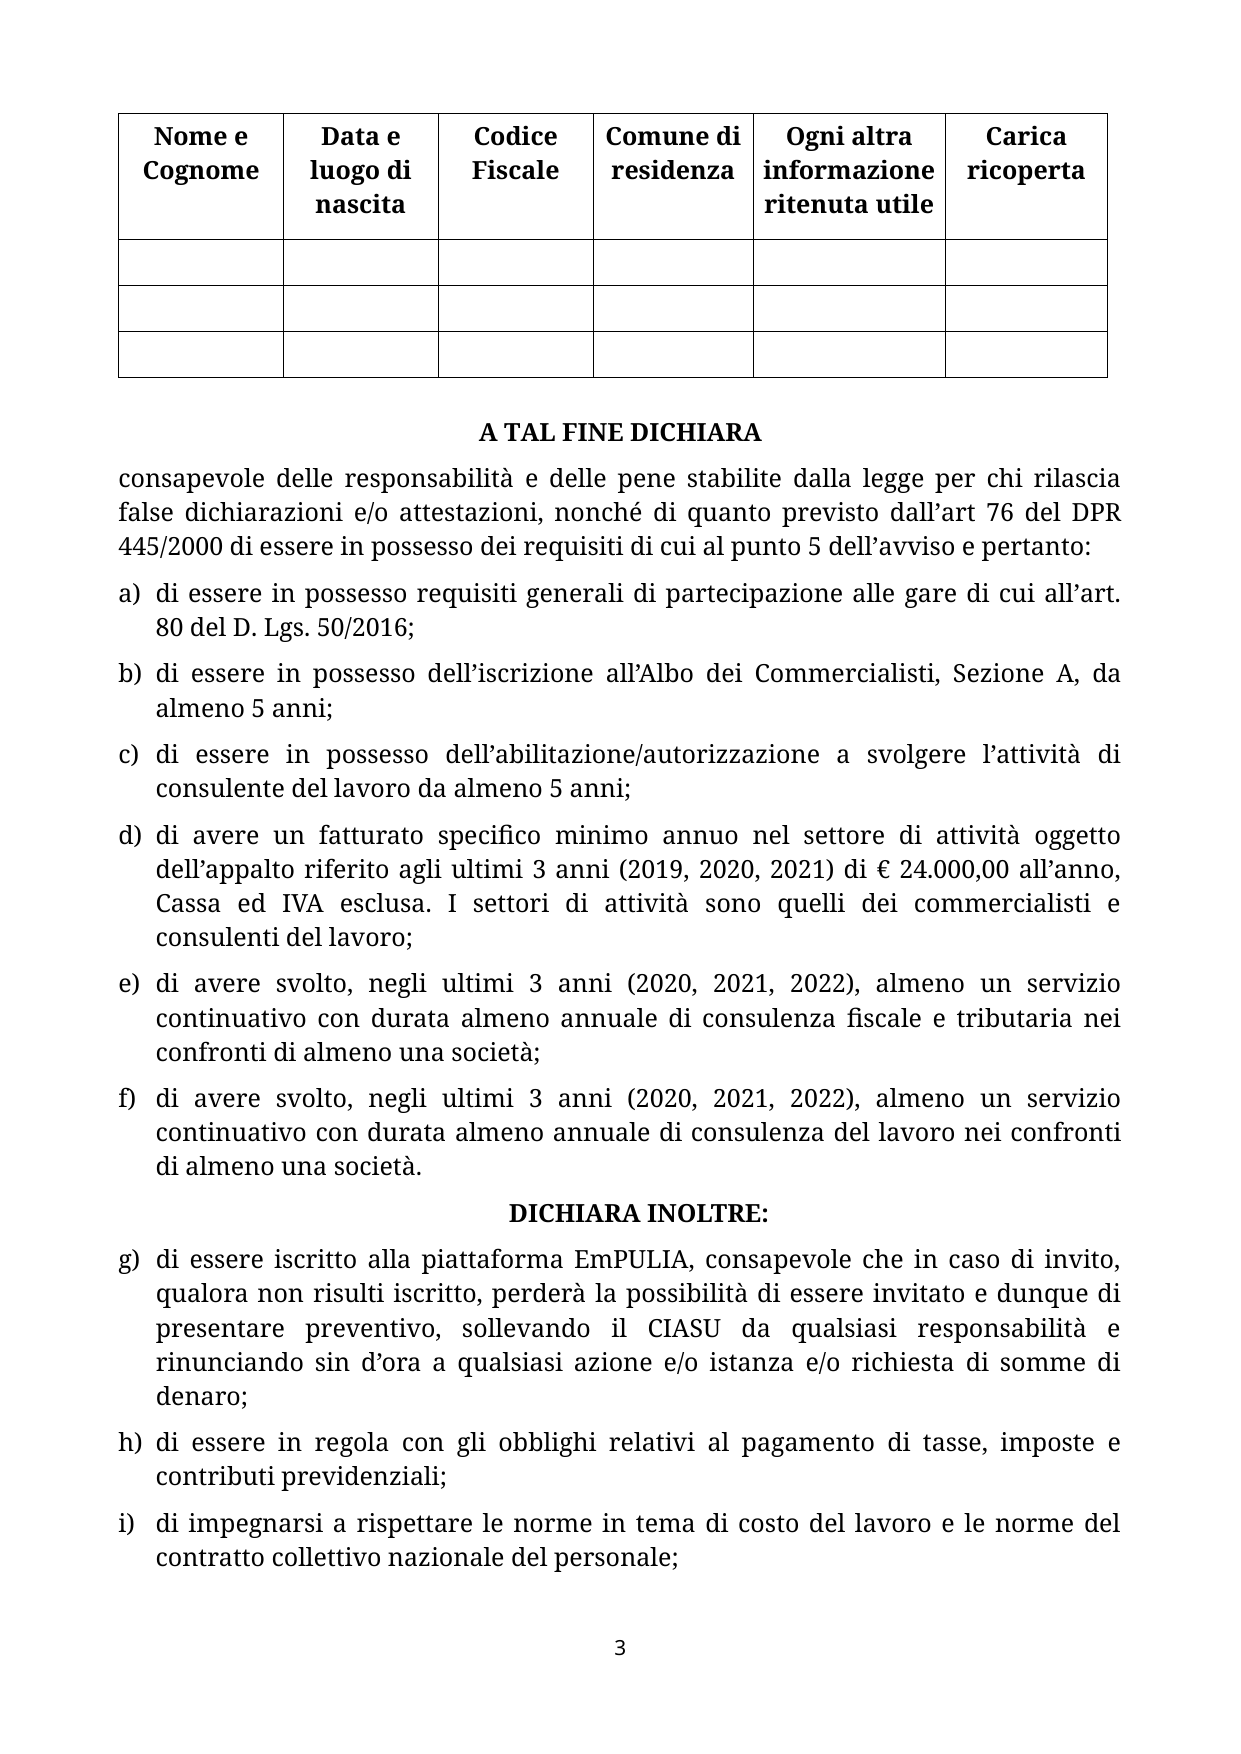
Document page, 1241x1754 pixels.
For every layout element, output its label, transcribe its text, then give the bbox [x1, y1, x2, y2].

table_cell [594, 240, 753, 285]
text A TAL FINE DICHIARA [118, 414, 1122, 448]
table_cell [284, 286, 438, 331]
table_header Ogni altra informazione ritenuta utile [754, 114, 945, 239]
list di essere iscritto alla piattaforma EmPULIA, consapevole che in caso di invito, qualora non risulti iscritto, perderà la possibilità di essere invitato e dunque di presentare preventivo, sollevando il CIASU da qualsiasi responsabilità e rinunciando sin d’ora a qualsiasi azione e/o istanza e/o richiesta di somme di denaro; [118, 1242, 1122, 1412]
table_cell [946, 286, 1107, 331]
list di avere un fatturato specifico minimo annuo nel settore di attività oggetto dell’appalto riferito agli ultimi 3 anni (2019, 2020, 2021) di € 24.000,00 all’anno, Cassa ed IVA esclusa. I settori di attività sono quelli dei commercialisti e consulenti del lavoro; [118, 817, 1122, 954]
list DICHIARA INOLTRE: [155, 1196, 1122, 1229]
list di impegnarsi a rispettare le norme in tema di costo del lavoro e le norme del contratto collettivo nazionale del personale; [118, 1506, 1122, 1574]
table_header Carica ricoperta [946, 114, 1107, 239]
table_cell [439, 240, 593, 285]
table_header Nome e Cognome [119, 114, 283, 239]
table_cell [119, 286, 283, 331]
table_header Codice Fiscale [439, 114, 593, 239]
list di essere in possesso dell’iscrizione all’Albo dei Commercialisti, Sezione A, da almeno 5 anni; [118, 656, 1122, 724]
table_cell [284, 332, 438, 377]
table_cell [594, 332, 753, 377]
table_cell [119, 332, 283, 377]
table_header Comune di residenza [594, 114, 753, 239]
text consapevole delle responsabilità e delle pene stabilite dalla legge per chi rilascia false dichiarazioni e/o attestazioni, nonché di quanto previsto dall’art 76 del DPR 445/2000 di essere in possesso dei requisiti di cui al punto 5 dell’avviso e pertanto: [118, 461, 1122, 563]
table_cell [754, 332, 945, 377]
table_cell [119, 240, 283, 285]
table_header Data e luogo di nascita [284, 114, 438, 239]
table_cell [439, 332, 593, 377]
table_cell [946, 240, 1107, 285]
table_cell [439, 286, 593, 331]
list di essere in regola con gli obblighi relativi al pagamento di tasse, imposte e contributi previdenziali; [118, 1425, 1122, 1493]
table_cell [754, 286, 945, 331]
list di essere in possesso dell’abilitazione/autorizzazione a svolgere l’attività di consulente del lavoro da almeno 5 anni; [118, 737, 1122, 805]
table_cell [284, 240, 438, 285]
list di avere svolto, negli ultimi 3 anni (2020, 2021, 2022), almeno un servizio continuativo con durata almeno annuale di consulenza fiscale e tributaria nei confronti di almeno una società; [118, 966, 1122, 1068]
table_cell [594, 286, 753, 331]
list di essere in possesso requisiti generali di partecipazione alle gare di cui all’art. 80 del D. Lgs. 50/2016; [118, 576, 1122, 644]
list di avere svolto, negli ultimi 3 anni (2020, 2021, 2022), almeno un servizio continuativo con durata almeno annuale di consulenza del lavoro nei confronti di almeno una società. [118, 1081, 1122, 1183]
table_cell [946, 332, 1107, 377]
table_cell [754, 240, 945, 285]
